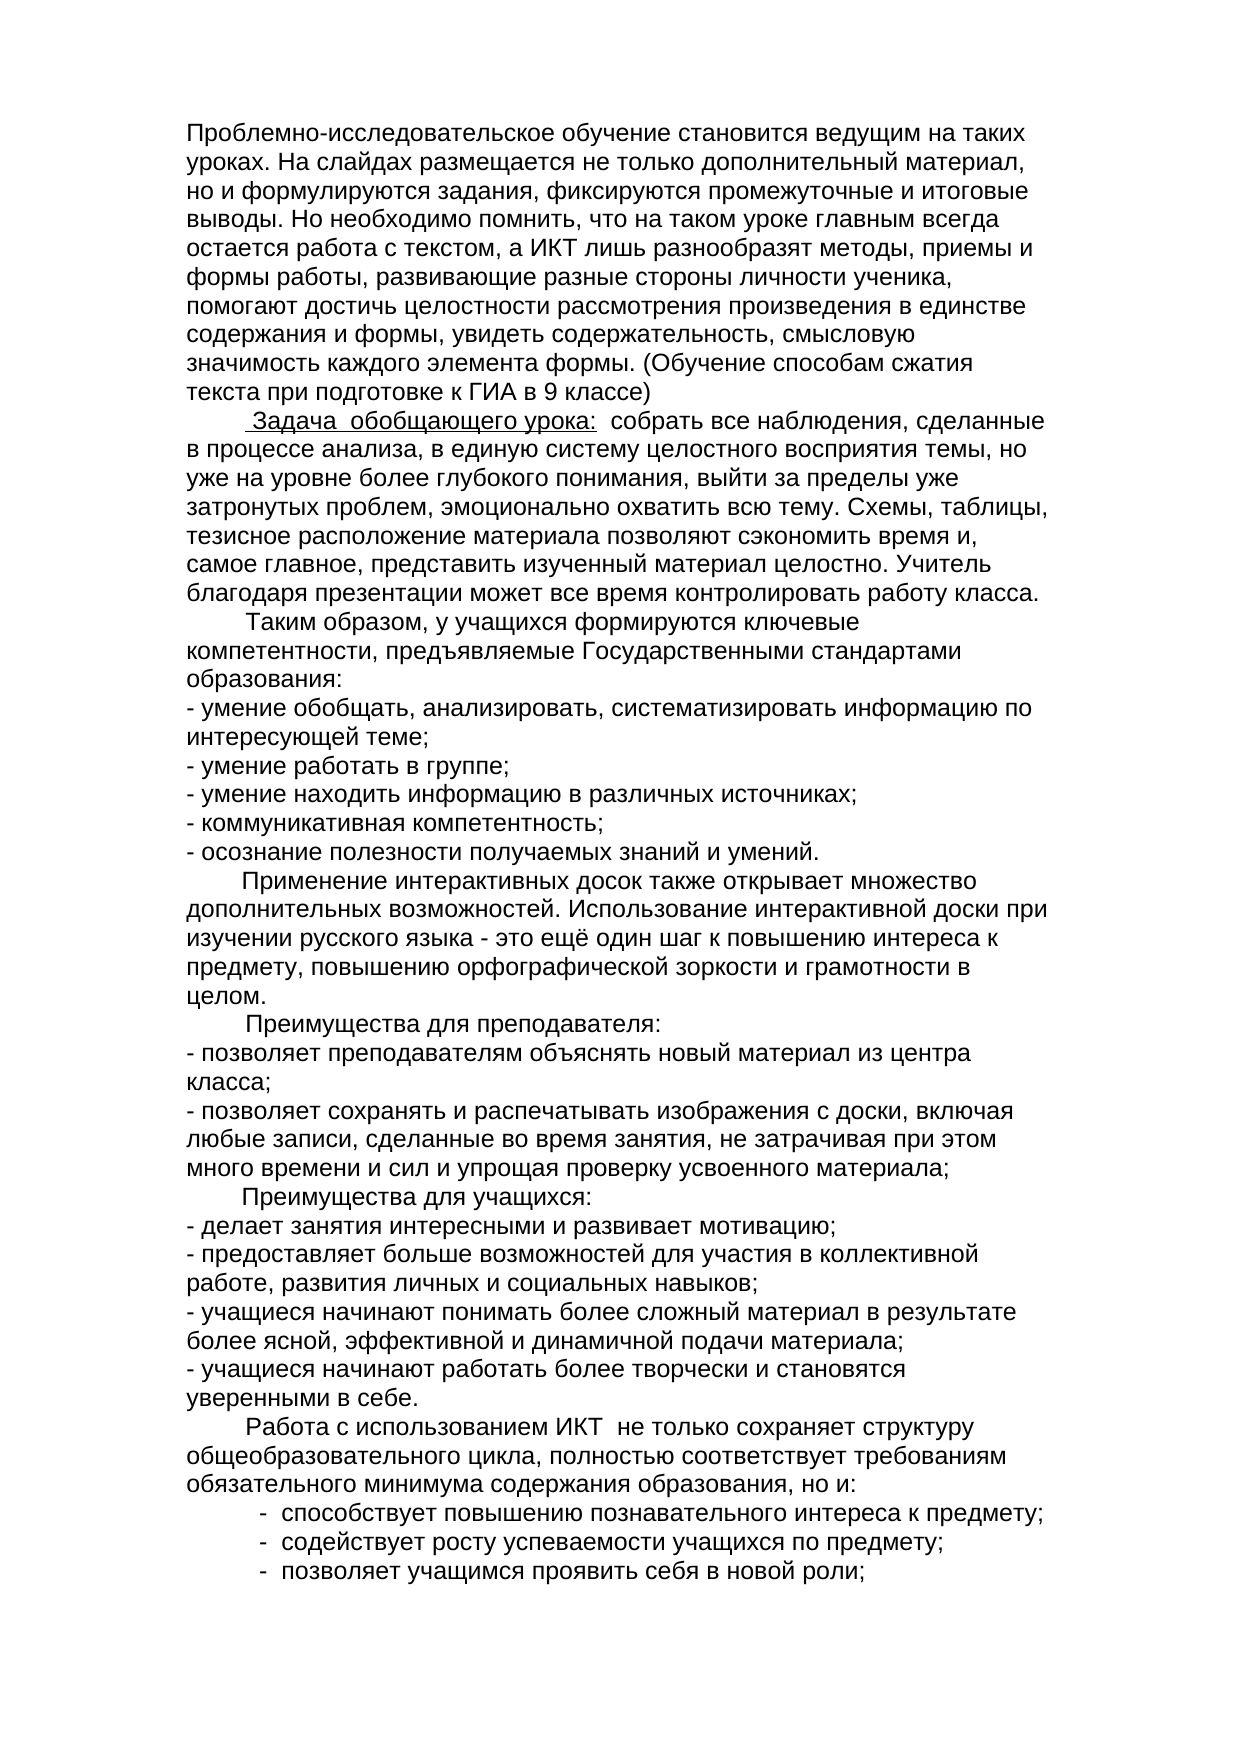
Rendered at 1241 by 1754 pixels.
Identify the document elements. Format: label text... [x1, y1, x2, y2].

text Задача обобщающего урока: собрать все наблюдения, сделанные в процессе анализа, в единую систему целостного восприятия темы, но уже на уровне более глубокого понимания, выйти за пределы уже затронутых проблем, эмоционально охватить всю тему. Схемы, таблицы, тезисное расположение материала позволяют сэкономить время и, самое главное, представить изученный материал целостно. Учитель благодаря презентации может все время контролировать работу класса. [186, 406, 1054, 607]
text Преимущества для преподавателя: - позволяет преподавателям объяснять новый материал из центра класса; - позволяет сохранять и распечатывать изображения с доски, включая любые записи, сделанные во время занятия, не затрачивая при этом много времени и сил и упрощая проверку усвоенного материала; Преимущества для учащихся: - делает занятия интересными и развивает мотивацию; - предоставляет больше возможностей для участия в коллективной работе, развития личных и социальных навыков; - учащиеся начинают понимать более сложный материал в результате более ясной, эффективной и динамичной подачи материала; - учащиеся начинают работать более творчески и становятся уверенными в себе. [186, 1009, 1054, 1412]
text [186, 118, 1054, 406]
text Работа с использованием ИКТ не только сохраняет структуру общеобразовательного цикла, полностью соответствует требованиям обязательного минимума содержания образования, но и: [186, 1412, 1054, 1498]
text Таким образом, у учащихся формируются ключевые компетентности, предъявляемые Государственными стандартами образования: - умение обобщать, анализировать, систематизировать информацию по интересующей теме; - умение работать в группе; - умение находить информацию в различных источниках; - коммуникативная компетентность; - осознание полезности получаемых знаний и умений. [186, 607, 1054, 866]
text Применение интерактивных досок также открывает множество дополнительных возможностей. Использование интерактивной доски при изучении русского языка - это ещё один шаг к повышению интереса к предмету, повышению орфографической зоркости и грамотности в целом. [186, 866, 1054, 1009]
text - содействует росту успеваемости учащихся по предмету; [186, 1527, 1054, 1556]
text - позволяет учащимся проявить себя в новой роли; [186, 1556, 1054, 1584]
text - способствует повышению познавательного интереса к предмету; [186, 1498, 1054, 1527]
